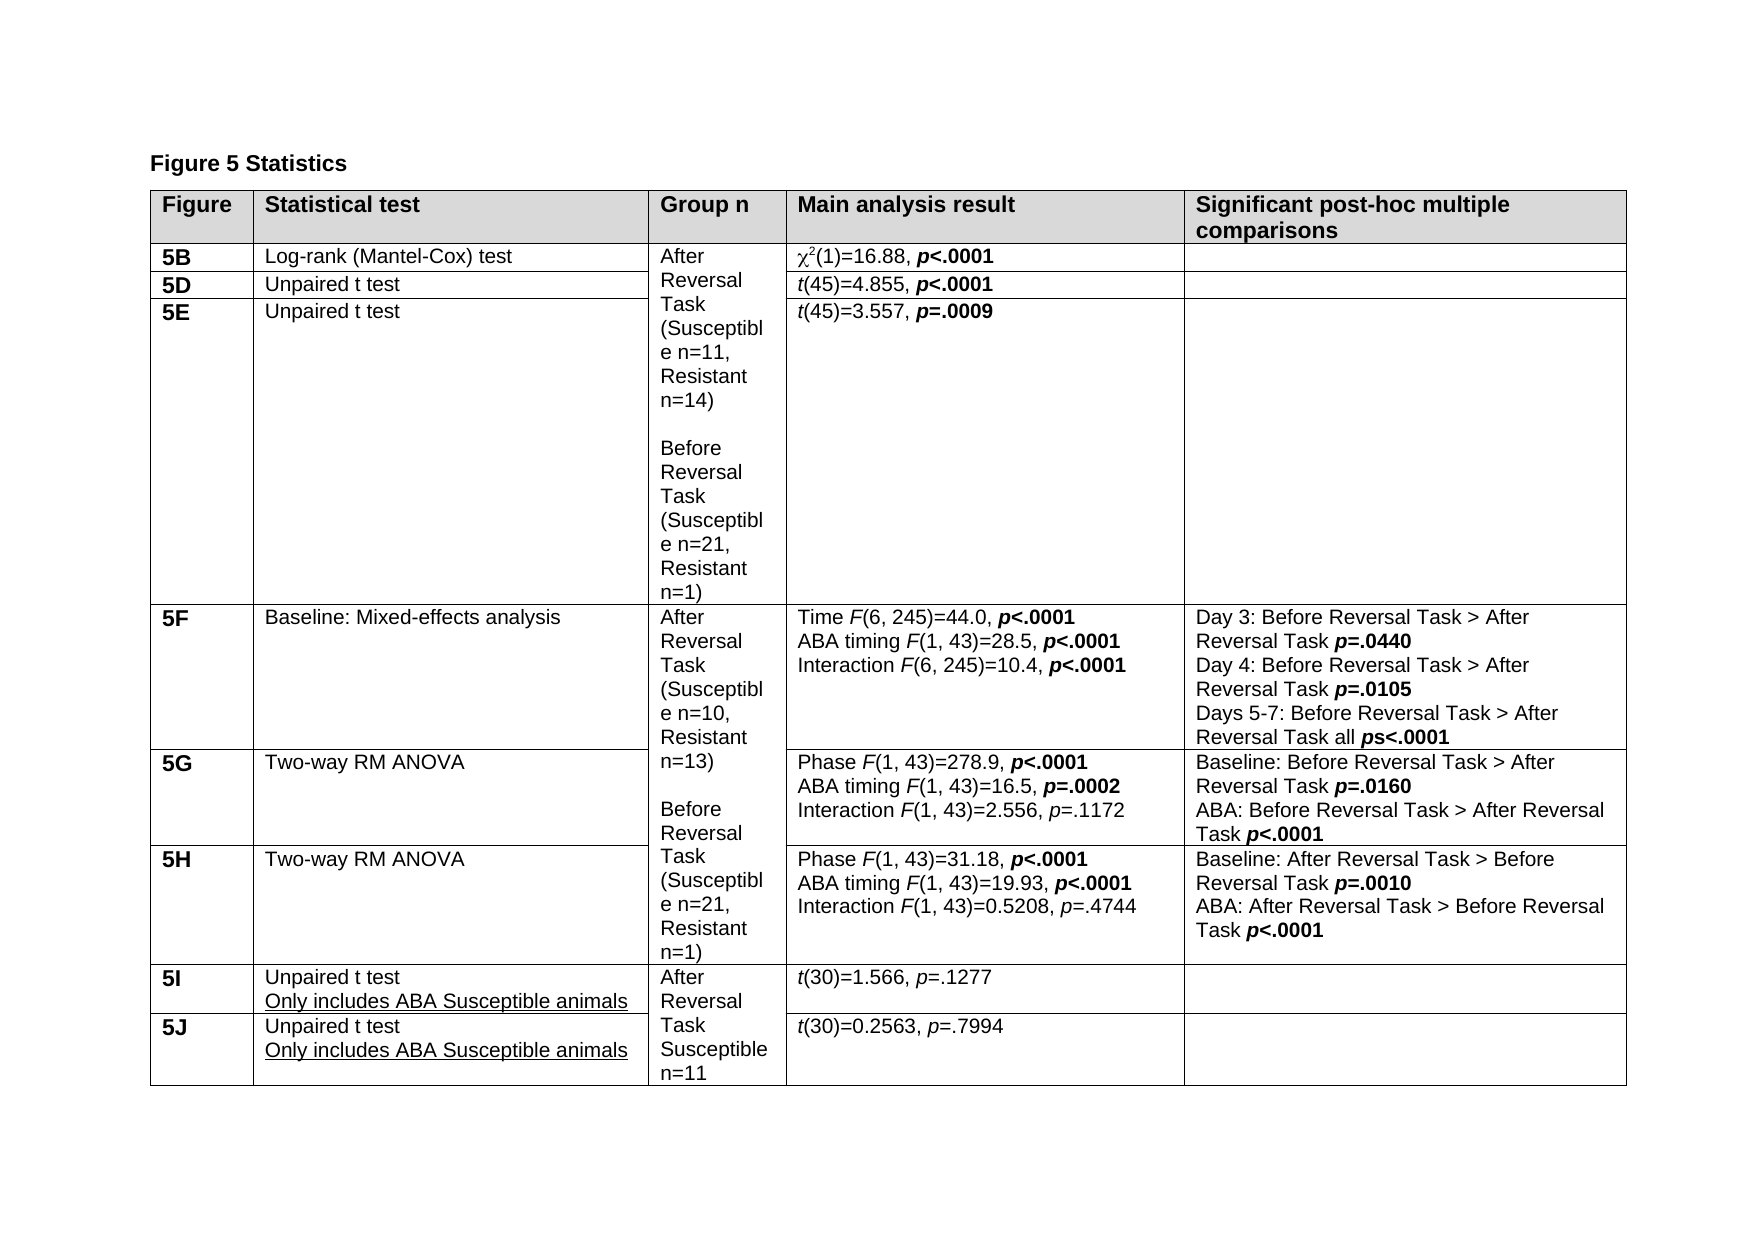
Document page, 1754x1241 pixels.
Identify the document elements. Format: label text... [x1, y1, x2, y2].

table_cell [254, 1014, 648, 1085]
table_header Statistical test [254, 191, 648, 243]
table_cell 5E [151, 299, 253, 604]
table_cell After Reversal Task (Susceptible n=10, Resistant n=13) Before Reversal Task (Susceptible n=21, Resistant n=1) [649, 605, 786, 964]
table_cell Two-way RM ANOVA [254, 750, 648, 845]
table_cell t(30)=1.566, p=.1277 [787, 965, 1184, 1013]
table_cell [1185, 299, 1626, 604]
table_cell Baseline: Before Reversal Task > After Reversal Task p=.0160 ABA: Before Reversal Task > After Reversal Task p<.0001 [1185, 750, 1626, 845]
table_header Group n [649, 191, 786, 243]
table_header Significant post-hoc multiple comparisons [1185, 191, 1626, 243]
table_cell Day 3: Before Reversal Task > After Reversal Task p=.0440 Day 4: Before Reversal Task > After Reversal Task p=.0105 Days 5-7: Before Reversal Task > After Reversal Task all ps<.0001 [1185, 605, 1626, 748]
text Figure 5 Statistics [150, 150, 1604, 176]
table_cell 5F [151, 605, 253, 748]
table_cell Time F(6, 245)=44.0, p<.0001 ABA timing F(1, 43)=28.5, p<.0001 Interaction F(6, 245)=10.4, p<.0001 [787, 605, 1184, 748]
table_cell After Reversal Task Susceptible n=11 Before Reversal Task Susceptible n=21 [649, 965, 786, 1085]
table_cell Unpaired t test [254, 272, 648, 298]
table_cell 5H [151, 846, 253, 964]
table_header Figure [151, 191, 253, 243]
table_cell t(45)=4.855, p<.0001 [787, 272, 1184, 298]
table_cell 5G [151, 750, 253, 845]
table_cell Baseline: Mixed-effects analysis [254, 605, 648, 748]
table_cell 5J [151, 1014, 253, 1085]
table_cell After Reversal Task (Susceptible n=11, Resistant n=14) Before Reversal Task (Susceptible n=21, Resistant n=1) [649, 244, 786, 604]
table_header Main analysis result [787, 191, 1184, 243]
table_cell Log-rank (Mantel-Cox) test [254, 244, 648, 271]
table_cell [1185, 965, 1626, 1013]
table_cell Phase F(1, 43)=278.9, p<.0001 ABA timing F(1, 43)=16.5, p=.0002 Interaction F(1, 43)=2.556, p=.1172 [787, 750, 1184, 845]
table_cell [254, 965, 648, 1013]
table_cell t(45)=3.557, p=.0009 [787, 299, 1184, 604]
table_cell [1185, 272, 1626, 298]
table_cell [787, 1014, 1184, 1085]
table_cell [1185, 244, 1626, 271]
table_cell 5D [151, 272, 253, 298]
table_cell Phase F(1, 43)=31.18, p<.0001 ABA timing F(1, 43)=19.93, p<.0001 Interaction F(1, 43)=0.5208, p=.4744 [787, 846, 1184, 964]
table_cell Unpaired t test [254, 299, 648, 604]
table_cell 5B [151, 244, 253, 271]
table_cell 5I [151, 965, 253, 1013]
table_cell 2(1)=16.88, p<.0001 [787, 244, 1184, 271]
table_cell Two-way RM ANOVA [254, 846, 648, 964]
table_cell Baseline: After Reversal Task > Before Reversal Task p=.0010 ABA: After Reversal Task > Before Reversal Task p<.0001 [1185, 846, 1626, 964]
table_cell [1185, 1014, 1626, 1085]
